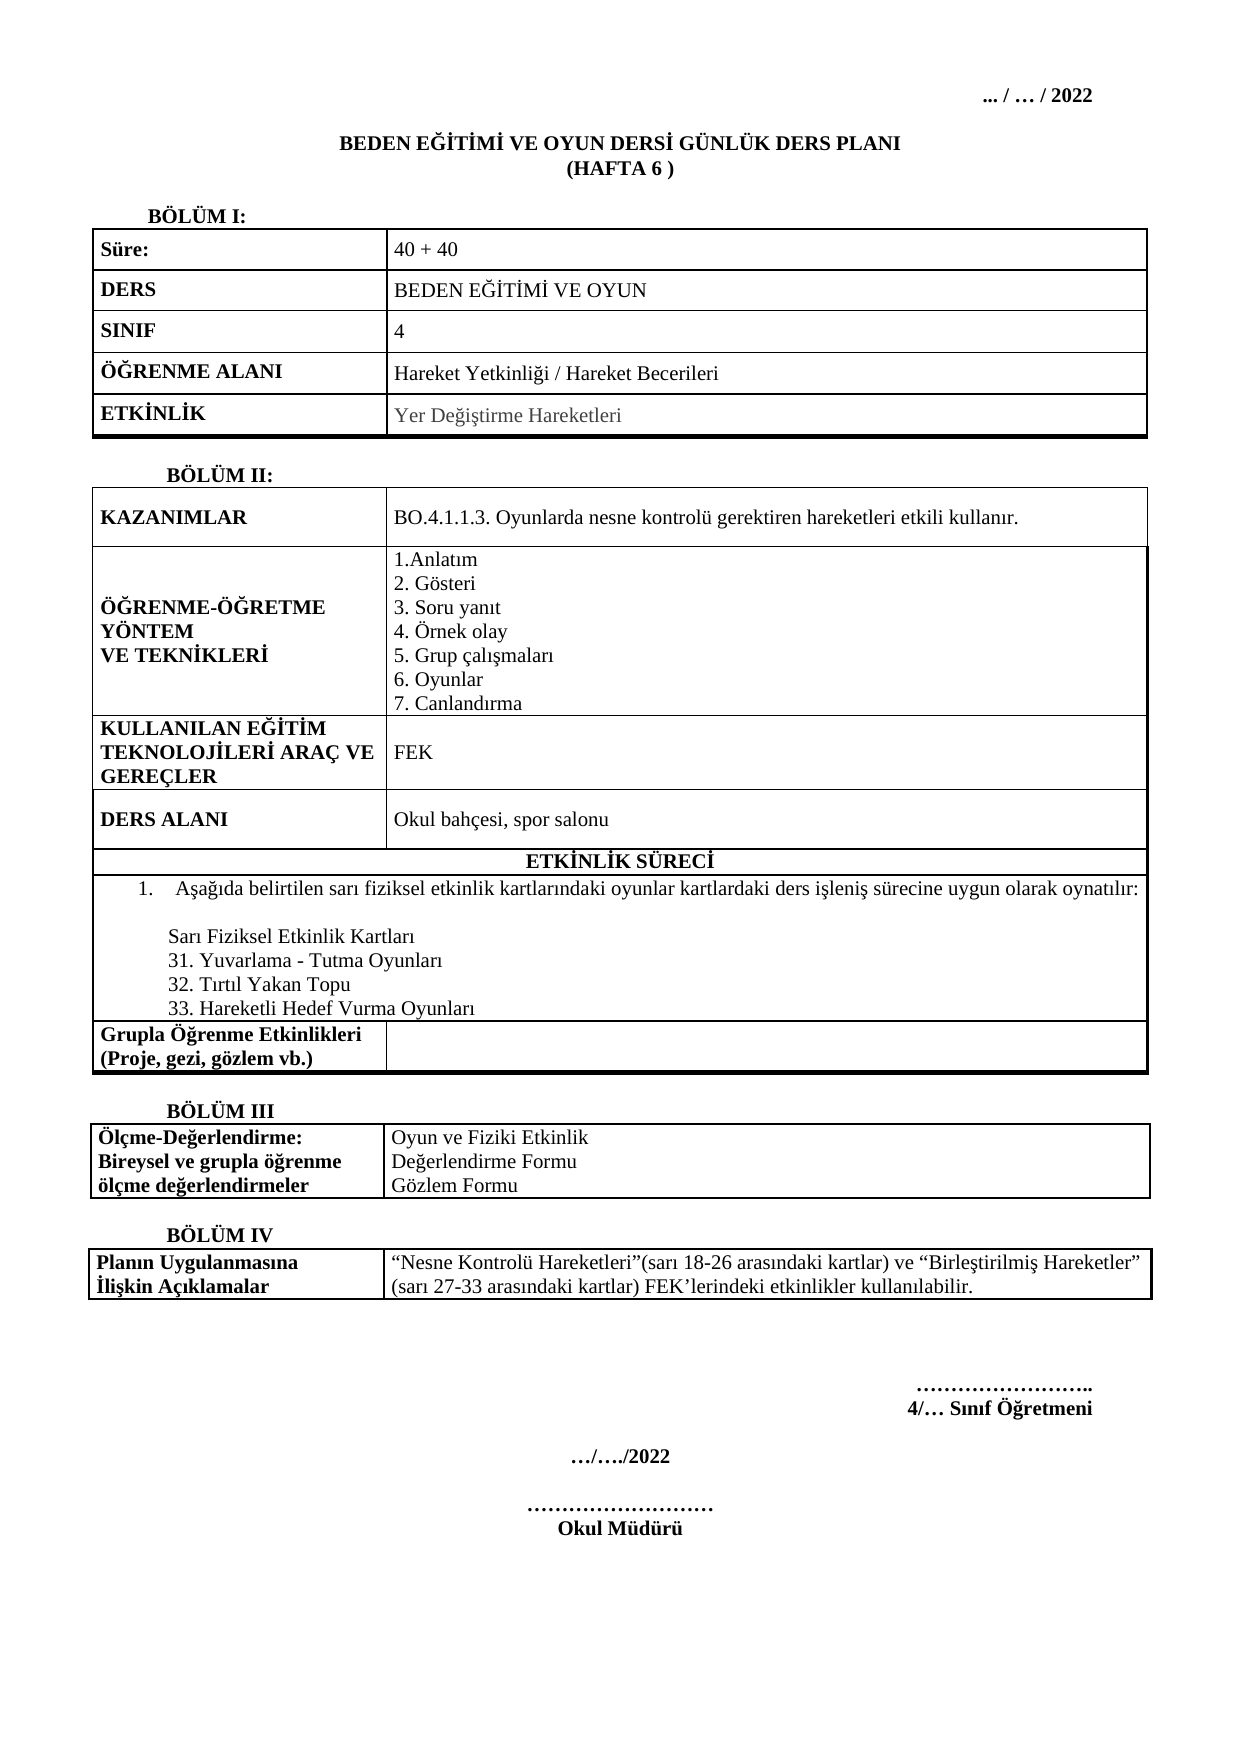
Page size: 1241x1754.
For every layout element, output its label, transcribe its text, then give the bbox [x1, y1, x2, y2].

text …/…./2022 [148, 1444, 1093, 1468]
table_header Süre: [94, 230, 386, 269]
table_cell ÖĞRENME-ÖĞRETME YÖNTEM VE TEKNİKLERİ [93, 547, 386, 715]
subtitle BÖLÜM IV [148, 1223, 1093, 1247]
text …………………….. [148, 1372, 1093, 1396]
table_cell FEK [387, 716, 1146, 788]
table_header Ölçme-Değerlendirme: Bireysel ve grupla öğrenme ölçme değerlendirmeler [92, 1125, 383, 1197]
table_header BO.4.1.1.3. Oyunlarda nesne kontrolü gerektiren hareketleri etkili kullanır. [387, 488, 1147, 546]
table_cell Grupla Öğrenme Etkinlikleri (Proje, gezi, gözlem vb.) [94, 1022, 386, 1070]
subtitle BÖLÜM III [148, 1099, 1093, 1123]
text Okul Müdürü [148, 1516, 1093, 1540]
table_cell ETKİNLİK SÜRECİ [94, 850, 1146, 873]
table_cell 4 [388, 311, 1146, 352]
table_cell Aşağıda belirtilen sarı fiziksel etkinlik kartlarındaki oyunlar kartlardaki ders işleniş sürecine uygun olarak oynatılır: Sarı Fiziksel Etkinlik Kartları 31. Yuvarlama - Tutma Oyunları 32. Tırtıl Yakan Topu 33. Hareketli Hedef Vurma Oyunları [94, 876, 1146, 1020]
table_cell Okul bahçesi, spor salonu [387, 790, 1146, 848]
text BEDEN EĞİTİMİ VE OYUN DERSİ GÜNLÜK DERS PLANI [148, 131, 1093, 155]
text ……………………… [148, 1492, 1093, 1516]
table_cell 1.Anlatım 2. Gösteri 3. Soru yanıt 4. Örnek olay 5. Grup çalışmaları 6. Oyunlar 7. Canlandırma [387, 547, 1146, 715]
table_cell SINIF [94, 311, 386, 352]
table_header Oyun ve Fiziki Etkinlik Değerlendirme Formu Gözlem Formu [385, 1125, 1149, 1197]
table_header 40 + 40 [388, 230, 1146, 269]
text (HAFTA 6 ) [148, 155, 1093, 179]
table_cell KULLANILAN EĞİTİM TEKNOLOJİLERİ ARAÇ VE GEREÇLER [93, 716, 386, 788]
text BÖLÜM II: [148, 463, 1093, 487]
text 4/… Sınıf Öğretmeni [148, 1396, 1093, 1420]
text ... / … / 2022 [148, 83, 1093, 107]
table_header Planın Uygulanmasına İlişkin Açıklamalar [90, 1250, 383, 1298]
table_cell Yer Değiştirme Hareketleri [388, 395, 1146, 434]
table_cell ÖĞRENME ALANI [94, 353, 386, 393]
table_cell DERS [94, 271, 386, 310]
text BÖLÜM I: [148, 203, 1093, 228]
table_cell ETKİNLİK [94, 395, 386, 434]
table_header KAZANIMLAR [93, 488, 386, 546]
table_cell [387, 1022, 1146, 1070]
table_cell BEDEN EĞİTİMİ VE OYUN [388, 271, 1146, 310]
table_cell DERS ALANI [94, 790, 386, 848]
table_header “Nesne Kontrolü Hareketleri”(sarı 18-26 arasındaki kartlar) ve “Birleştirilmiş Hareketler” (sarı 27-33 arasındaki kartlar) FEK’lerindeki etkinlikler kullanılabilir. [385, 1250, 1150, 1298]
table_cell Hareket Yetkinliği / Hareket Becerileri [388, 353, 1146, 393]
